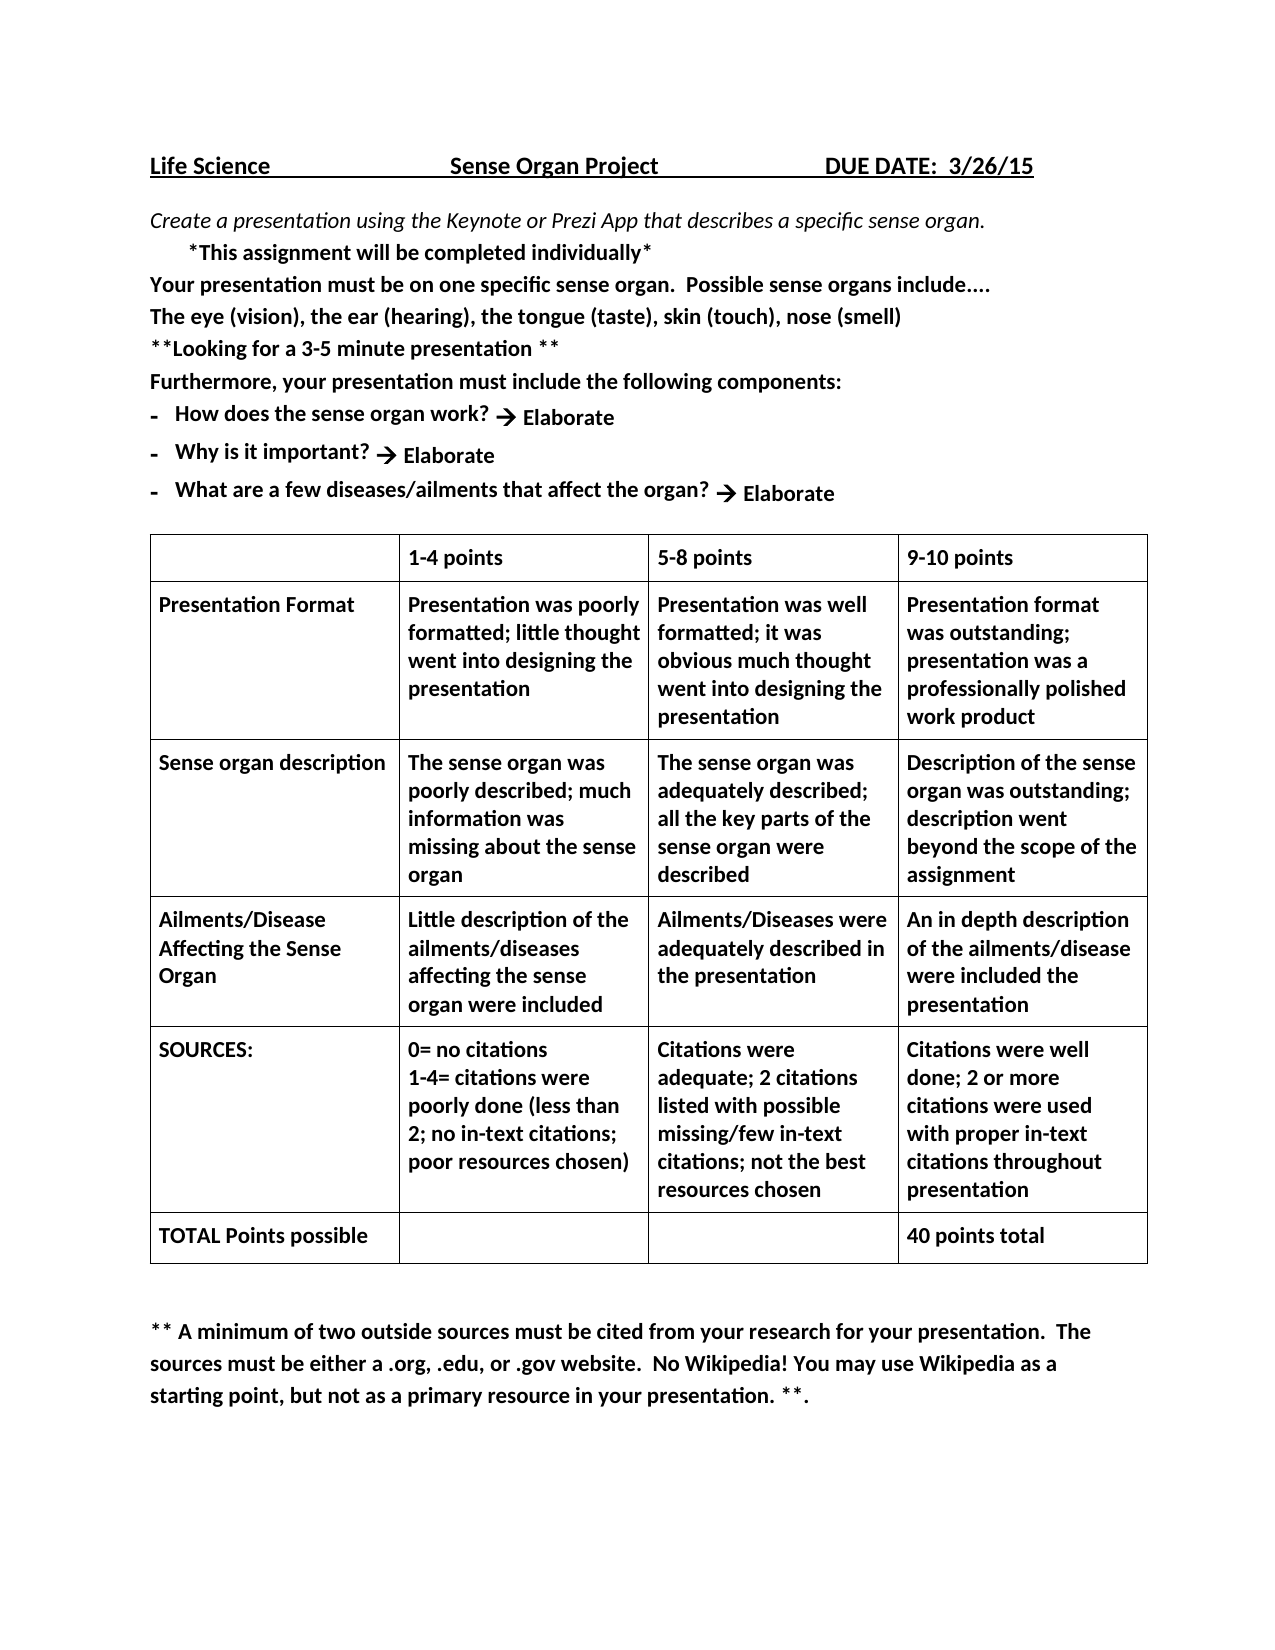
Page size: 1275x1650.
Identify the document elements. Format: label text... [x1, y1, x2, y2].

table_cell An in depth description of the ailments/disease were included the presentation [899, 897, 1147, 1026]
text Furthermore, your presentation must include the following components: [150, 367, 1125, 395]
table_cell The sense organ was poorly described; much information was missing about the sense organ [400, 740, 648, 896]
table_cell Ailments/Diseases were adequately described in the presentation [649, 897, 898, 1026]
table_cell 0= no citations 1-4= citations were poorly done (less than 2; no in-text citations; poor resources chosen) [400, 1027, 648, 1212]
table_cell [400, 1213, 648, 1263]
list Why is it important? Elaborate [150, 437, 1125, 470]
text Your presentation must be on one specific sense organ. Possible sense organs include.... [150, 270, 1125, 298]
table_cell TOTAL Points possible [151, 1213, 399, 1263]
table_header [151, 535, 399, 581]
list What are a few diseases/ailments that affect the organ? Elaborate [150, 475, 1125, 508]
table_header 5-8 points [649, 535, 898, 581]
text Life Science Sense Organ Project DUE DATE: 3/26/15 [150, 150, 1125, 181]
table_cell Ailments/Disease Affecting the Sense Organ [151, 897, 399, 1026]
text Create a presentation using the Keynote or Prezi App that describes a specific sense organ. [150, 206, 1125, 234]
table_cell Presentation was well formatted; it was obvious much thought went into designing the presentation [649, 582, 898, 738]
table_cell Presentation format was outstanding; presentation was a professionally polished work product [899, 582, 1147, 738]
table_cell Little description of the ailments/diseases affecting the sense organ were included [400, 897, 648, 1026]
table_cell Citations were adequate; 2 citations listed with possible missing/few in-text citations; not the best resources chosen [649, 1027, 898, 1212]
list How does the sense organ work? Elaborate [150, 399, 1125, 432]
text *This assignment will be completed individually* [150, 238, 1125, 266]
table_cell 40 points total [899, 1213, 1147, 1263]
table_header 1-4 points [400, 535, 648, 581]
table_cell Presentation was poorly formatted; little thought went into designing the presentation [400, 582, 648, 738]
text **Looking for a 3-5 minute presentation ** [150, 334, 1125, 363]
table_cell The sense organ was adequately described; all the key parts of the sense organ were described [649, 740, 898, 896]
table_cell Citations were well done; 2 or more citations were used with proper in-text citations throughout presentation [899, 1027, 1147, 1212]
table_cell Presentation Format [151, 582, 399, 738]
text The eye (vision), the ear (hearing), the tongue (taste), skin (touch), nose (smell) [150, 302, 1125, 330]
table_cell [649, 1213, 898, 1263]
table_header 9-10 points [899, 535, 1147, 581]
table_cell SOURCES: [151, 1027, 399, 1212]
table_cell Description of the sense organ was outstanding; description went beyond the scope of the assignment [899, 740, 1147, 896]
table_cell Sense organ description [151, 740, 399, 896]
text ** A minimum of two outside sources must be cited from your research for your presentation. The sources must be either a .org, .edu, or .gov website. No Wikipedia! You may use Wikipedia as a starting point, but not as a primary resource in your presentation. **. [150, 1317, 1125, 1409]
